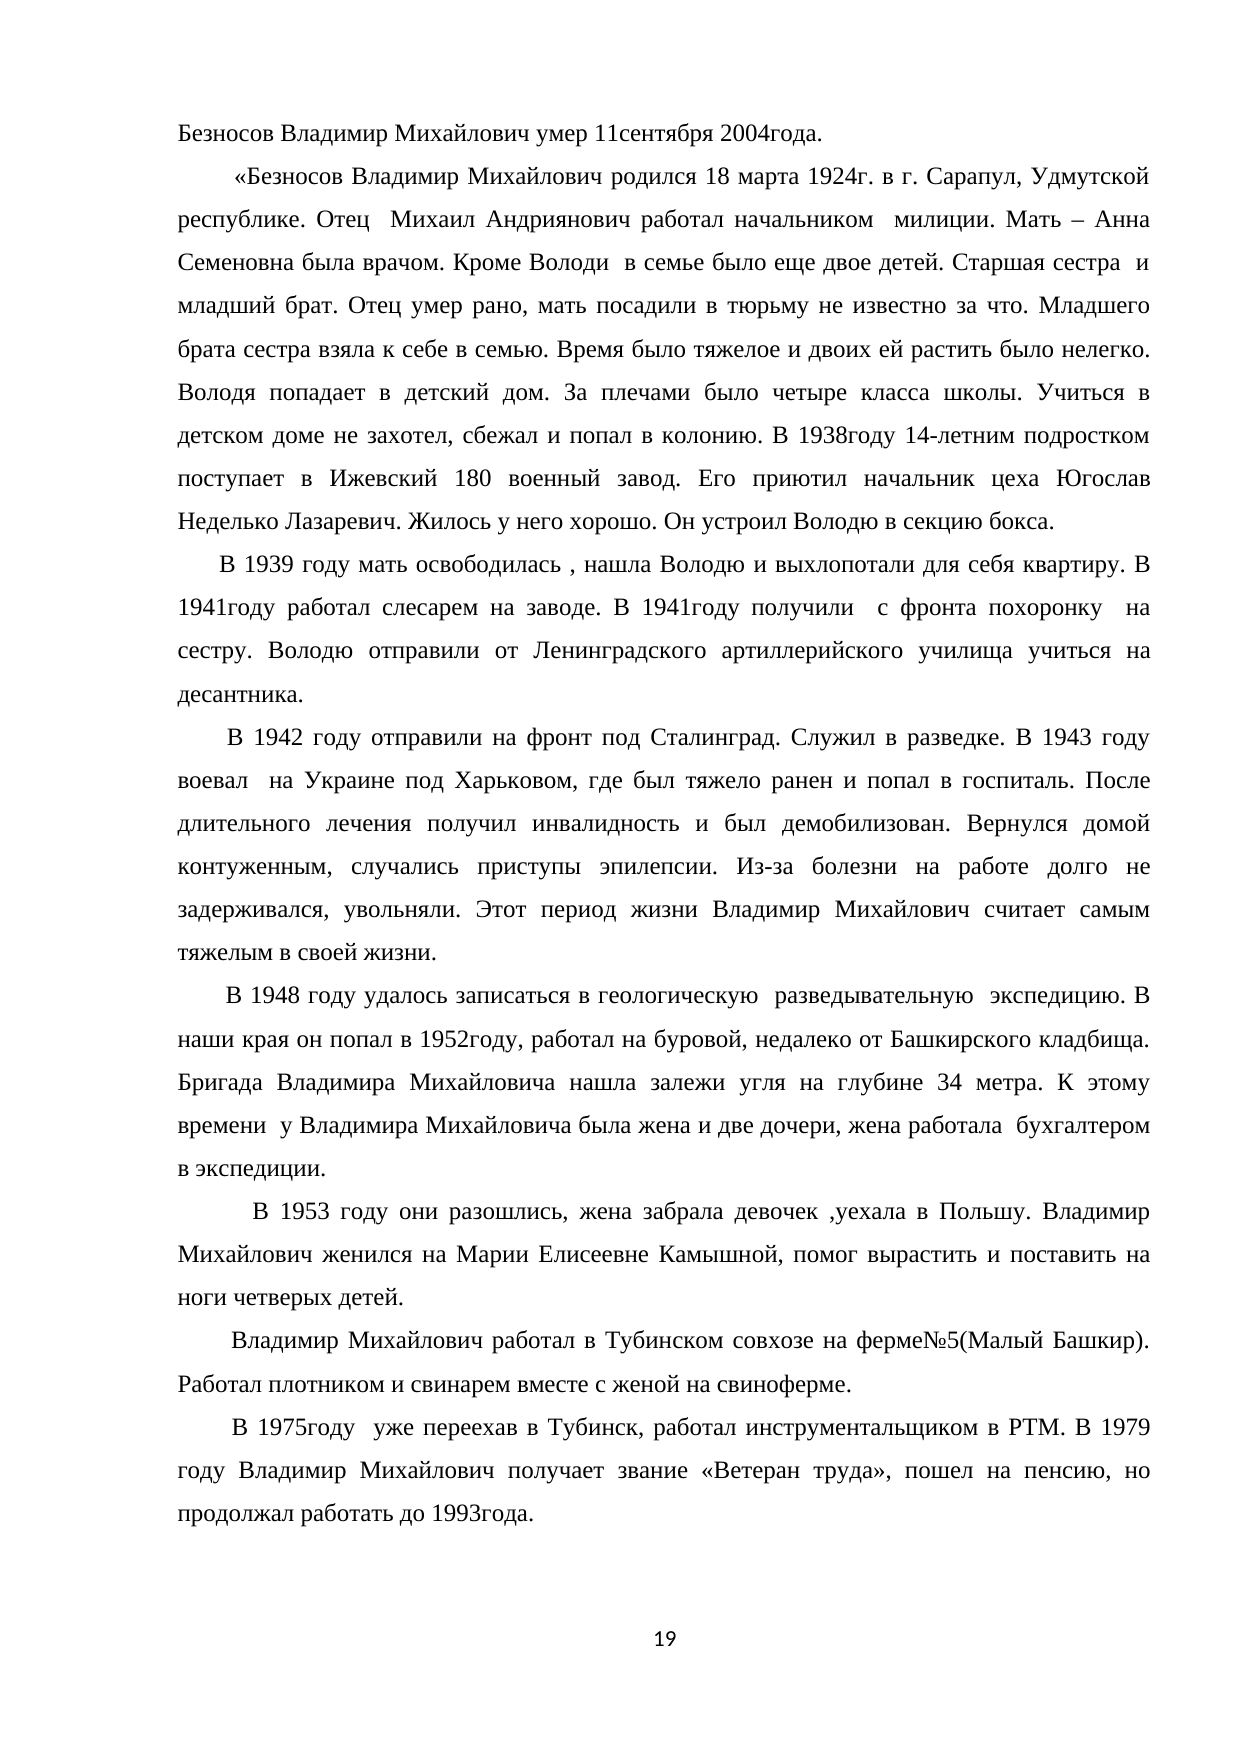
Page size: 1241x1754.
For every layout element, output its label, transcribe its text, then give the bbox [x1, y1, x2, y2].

text В 1948 году удалось записаться в геологическую разведывательную экспедицию. В наши края он попал в 1952году, работал на буровой, недалеко от Башкирского кладбища. Бригада Владимира Михайловича нашла залежи угля на глубине 34 метра. К этому времени у Владимира Михайловича была жена и две дочери, жена работала бухгалтером в экспедиции. [177, 981, 1152, 1182]
text В 1953 году они разошлись, жена забрала девочек ,уехала в Польшу. Владимир Михайлович женился на Марии Елисеевне Камышной, помог вырастить и поставить на ноги четверых детей. [177, 1196, 1152, 1311]
text В 1939 году мать освободилась , нашла Володю и выхлопотали для себя квартиру. В 1941году работал слесарем на заводе. В 1941году получили с фронта похоронку на сестру. Володю отправили от Ленинградского артиллерийского училища учиться на десантника. [177, 549, 1152, 707]
text В 1975году уже переехав в Тубинск, работал инструментальщиком в РТМ. В 1979 году Владимир Михайлович получает звание «Ветеран труда», пошел на пенсию, но продолжал работать до 1993года. [177, 1412, 1152, 1527]
text «Безносов Владимир Михайлович родился 18 марта 1924г. в г. Сарапул, Удмутской республике. Отец Михаил Андриянович работал начальником милиции. Мать – Анна Семеновна была врачом. Кроме Володи в семье было еще двое детей. Старшая сестра и младший брат. Отец умер рано, мать посадили в тюрьму не известно за что. Младшего брата сестра взяла к себе в семью. Время было тяжелое и двоих ей растить было нелегко. Володя попадает в детский дом. За плечами было четыре класса школы. Учиться в детском доме не захотел, сбежал и попал в колонию. В 1938году 14-летним подростком поступает в Ижевский 180 военный завод. Его приютил начальник цеха Югослав Неделько Лазаревич. Жилось у него хорошо. Он устроил Володю в секцию бокса. [177, 161, 1152, 535]
text Безносов Владимир Михайлович умер 11сентября 2004года. [177, 118, 1152, 147]
text В 1942 году отправили на фронт под Сталинград. Служил в разведке. В 1943 году воевал на Украине под Харьковом, где был тяжело ранен и попал в госпиталь. После длительного лечения получил инвалидность и был демобилизован. Вернулся домой контуженным, случались приступы эпилепсии. Из-за болезни на работе долго не задерживался, увольняли. Этот период жизни Владимир Михайлович считает самым тяжелым в своей жизни. [177, 722, 1152, 966]
text Владимир Михайлович работал в Тубинском совхозе на ферме№5(Малый Башкир). Работал плотником и свинарем вместе с женой на свиноферме. [177, 1326, 1152, 1397]
